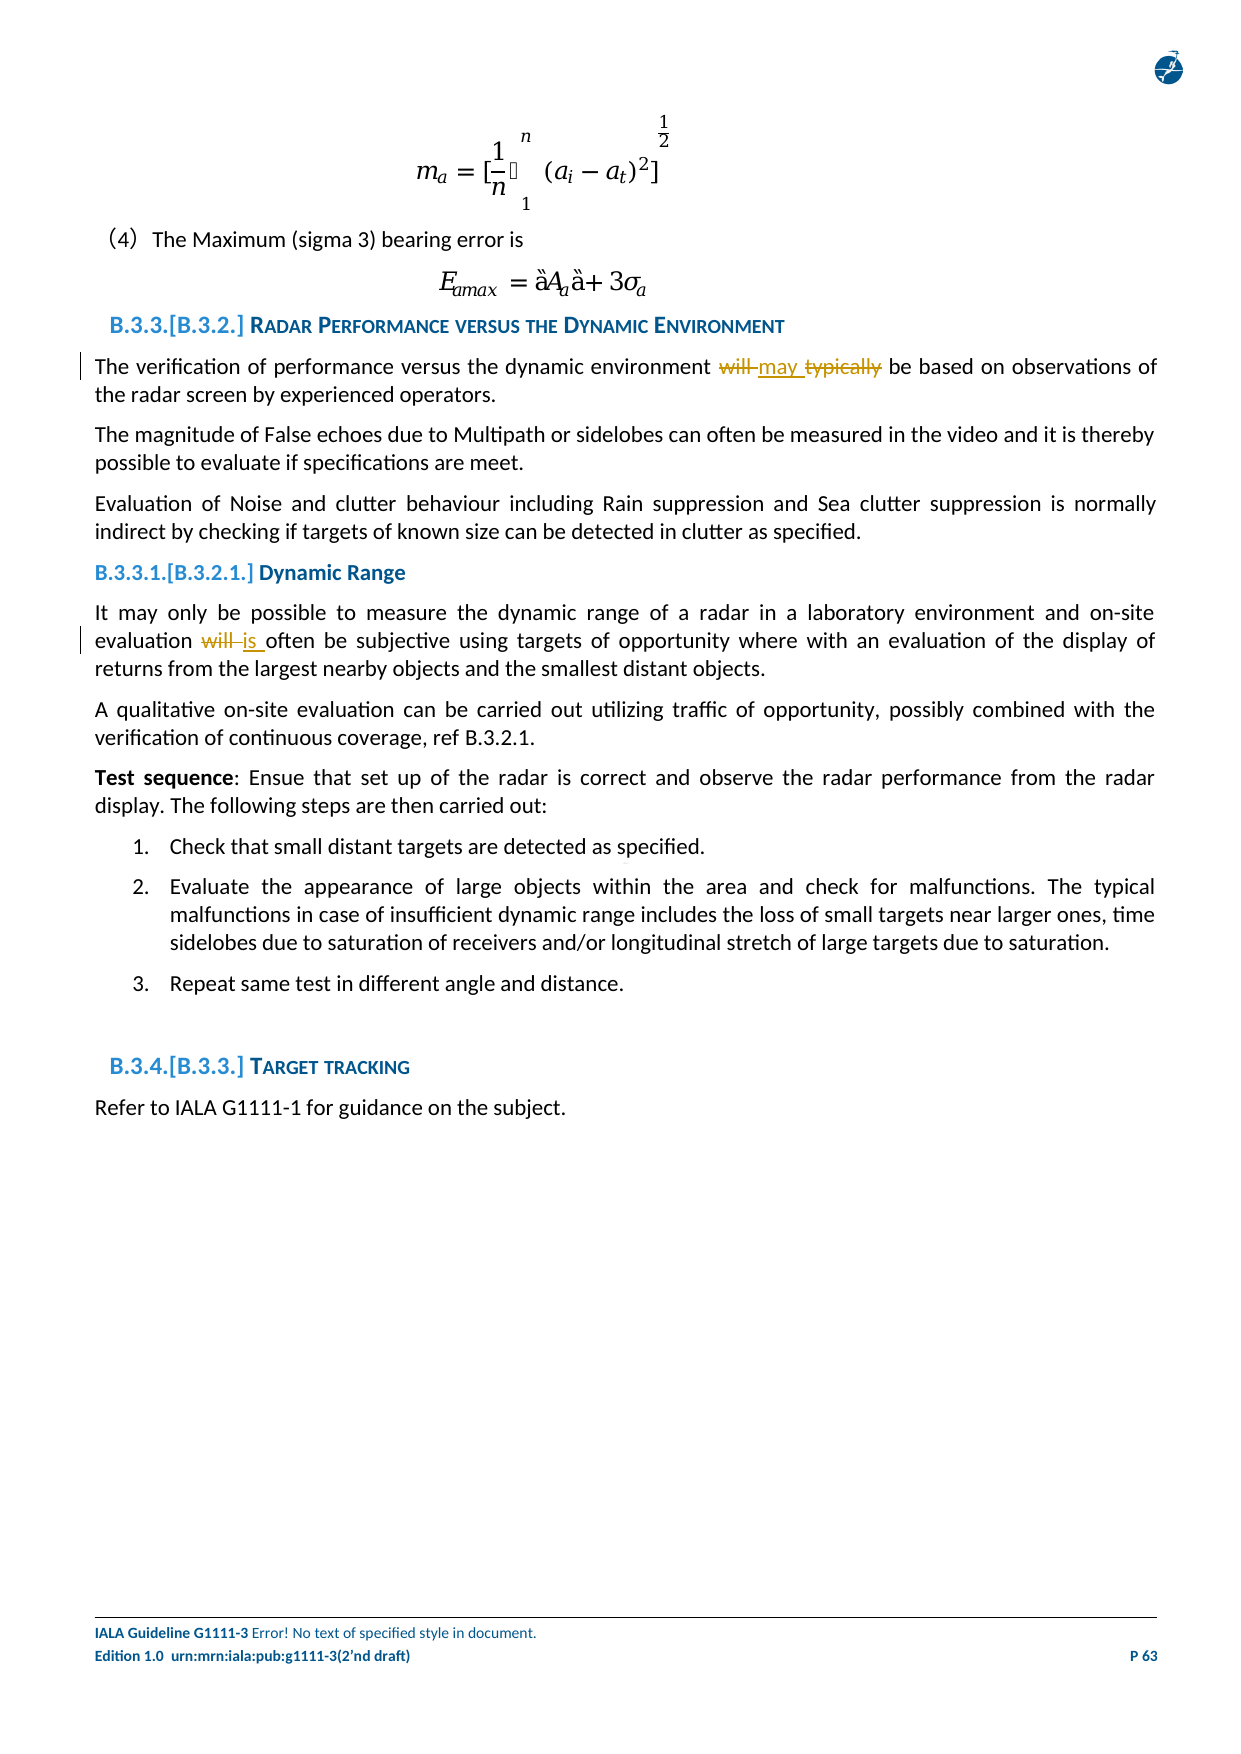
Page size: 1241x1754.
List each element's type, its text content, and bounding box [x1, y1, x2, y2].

text Radar Performance versus the Dynamic Environment [109, 309, 1157, 339]
text Target tracking [109, 1050, 1157, 1080]
text It may only be possible to measure the dynamic range of a radar in a laboratory environment and on-site evaluation often be subjective using targets of opportunity where with an evaluation of the display of returns from the largest nearby objects and the smallest distant objects. [94, 598, 1157, 682]
text Evaluation of Noise and clutter behaviour including Rain suppression and Sea clutter suppression is normally indirect by checking if targets of known size can be detected in clutter as specified. [94, 489, 1157, 545]
text Refer to IALA G1111-1 for guidance on the subject. [94, 1093, 1157, 1121]
text The magnitude of False echoes due to Multipath or sidelobes can often be measured in the video and it is thereby possible to evaluate if specifications are meet. [94, 421, 1157, 477]
text A qualitative on-site evaluation can be carried out utilizing traffic of opportunity, possibly combined with the verification of continuous coverage, ref B.3.2.1. [94, 695, 1157, 751]
list Check that small distant targets are detected as specified. [132, 832, 1157, 860]
text （4）The Maximum (sigma 3) bearing error is [94, 223, 1157, 254]
text Dynamic Range [94, 558, 1157, 586]
list Evaluate the appearance of large objects within the area and check for malfunctions. The typical malfunctions in case of insufficient dynamic range includes the loss of small targets near larger ones, time sidelobes due to saturation of receivers and/or longitudinal stretch of large targets due to saturation. [132, 872, 1157, 956]
list Repeat same test in different angle and distance. [132, 969, 1157, 997]
picture [1123, 0, 1241, 119]
text The verification of performance versus the dynamic environment be based on observations of the radar screen by experienced operators. [94, 352, 1157, 408]
text Test sequence: Ensue that set up of the radar is correct and observe the radar performance from the radar display. The following steps are then carried out: [94, 763, 1157, 819]
